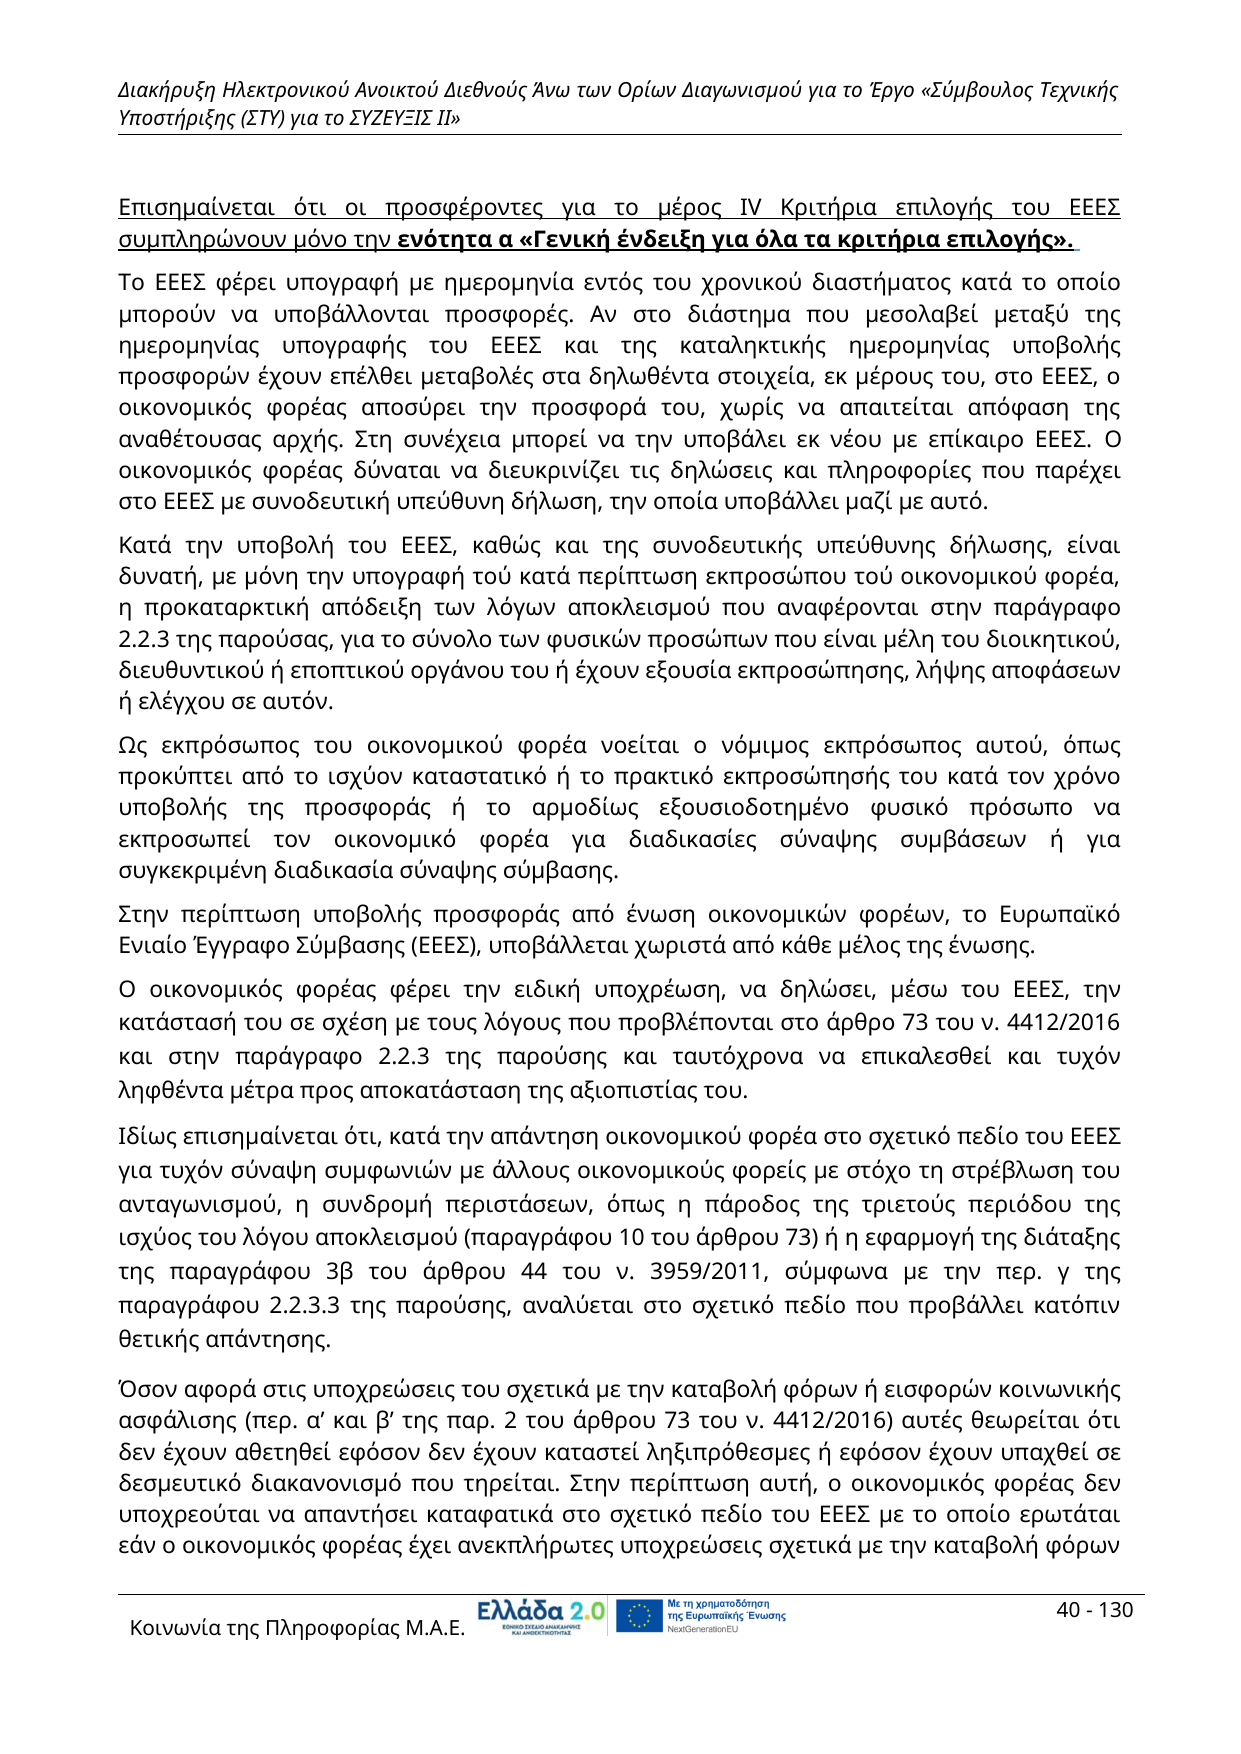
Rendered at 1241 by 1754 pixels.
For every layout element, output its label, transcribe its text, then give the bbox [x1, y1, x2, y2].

text Ο οικονομικός φορέας φέρει την ειδική υποχρέωση, να δηλώσει, μέσω του ΕΕΕΣ, την κατάστασή του σε σχέση με τους λόγους που προβλέπονται στο άρθρο 73 του ν. 4412/2016 και στην παράγραφο 2.2.3 της παρούσης και ταυτόχρονα να επικαλεσθεί και τυχόν ληφθέντα μέτρα προς αποκατάσταση της αξιοπιστίας του. [118, 972, 1122, 1105]
text Ως εκπρόσωπος του οικονομικού φορέα νοείται ο νόμιμος εκπρόσωπος αυτού, όπως προκύπτει από το ισχύον καταστατικό ή το πρακτικό εκπροσώπησής του κατά τον χρόνο υποβολής της προσφοράς ή το αρμοδίως εξουσιοδοτημένο φυσικό πρόσωπο να εκπροσωπεί τον οικονομικό φορέα για διαδικασίες σύναψης συμβάσεων ή για συγκεκριμένη διαδικασία σύναψης σύμβασης. [118, 729, 1122, 885]
text Το ΕΕΕΣ φέρει υπογραφή με ημερομηνία εντός του χρονικού διαστήματος κατά το οποίο μπορούν να υποβάλλονται προσφορές. Αν στο διάστημα που μεσολαβεί μεταξύ της ημερομηνίας υπογραφής του ΕΕΕΣ και της καταληκτικής ημερομηνίας υποβολής προσφορών έχουν επέλθει μεταβολές στα δηλωθέντα στοιχεία, εκ μέρους του, στο ΕΕΕΣ, ο οικονομικός φορέας αποσύρει την προσφορά του, χωρίς να απαιτείται απόφαση της αναθέτουσας αρχής. Στη συνέχεια μπορεί να την υποβάλει εκ νέου με επίκαιρο ΕΕΕΣ. Ο οικονομικός φορέας δύναται να διευκρινίζει τις δηλώσεις και πληροφορίες που παρέχει στο ΕΕΕΣ με συνοδευτική υπεύθυνη δήλωση, την οποία υποβάλλει μαζί με αυτό. [118, 266, 1122, 516]
text Ιδίως επισημαίνεται ότι, κατά την απάντηση οικονομικού φορέα στο σχετικό πεδίο του ΕΕΕΣ για τυχόν σύναψη συμφωνιών με άλλους οικονομικούς φορείς με στόχο τη στρέβλωση του ανταγωνισμού, η συνδρομή περιστάσεων, όπως η πάροδος της τριετούς περιόδου της ισχύος του λόγου αποκλεισμού (παραγράφου 10 του άρθρου 73) ή η εφαρμογή της διάταξης της παραγράφου 3β του άρθρου 44 του ν. 3959/2011, σύμφωνα με την περ. γ της παραγράφου 2.2.3.3 της παρούσης, αναλύεται στο σχετικό πεδίο που προβάλλει κατόπιν θετικής απάντησης. [118, 1120, 1122, 1354]
text Στην περίπτωση υποβολής προσφοράς από ένωση οικονομικών φορέων, το Ευρωπαϊκό Ενιαίο Έγγραφο Σύμβασης (ΕΕΕΣ), υποβάλλεται χωριστά από κάθε μέλος της ένωσης. [118, 897, 1122, 960]
picture [476, 1595, 791, 1636]
text Επισημαίνεται ότι οι προσφέροντες για το μέρος IV Κριτήρια επιλογής του ΕΕΕΣ συμπληρώνουν μόνο την ενότητα α «Γενική ένδειξη για όλα τα κριτήρια επιλογής». [118, 191, 1122, 254]
text Κατά την υποβολή του ΕΕΕΣ, καθώς και της συνοδευτικής υπεύθυνης δήλωσης, είναι δυνατή, με μόνη την υπογραφή τού κατά περίπτωση εκπροσώπου τού οικονομικού φορέα, η προκαταρκτική απόδειξη των λόγων αποκλεισμού που αναφέρονται στην παράγραφο 2.2.3 της παρούσας, για το σύνολο των φυσικών προσώπων που είναι μέλη του διοικητικού, διευθυντικού ή εποπτικού οργάνου του ή έχουν εξουσία εκπροσώπησης, λήψης αποφάσεων ή ελέγχου σε αυτόν. [118, 529, 1122, 716]
